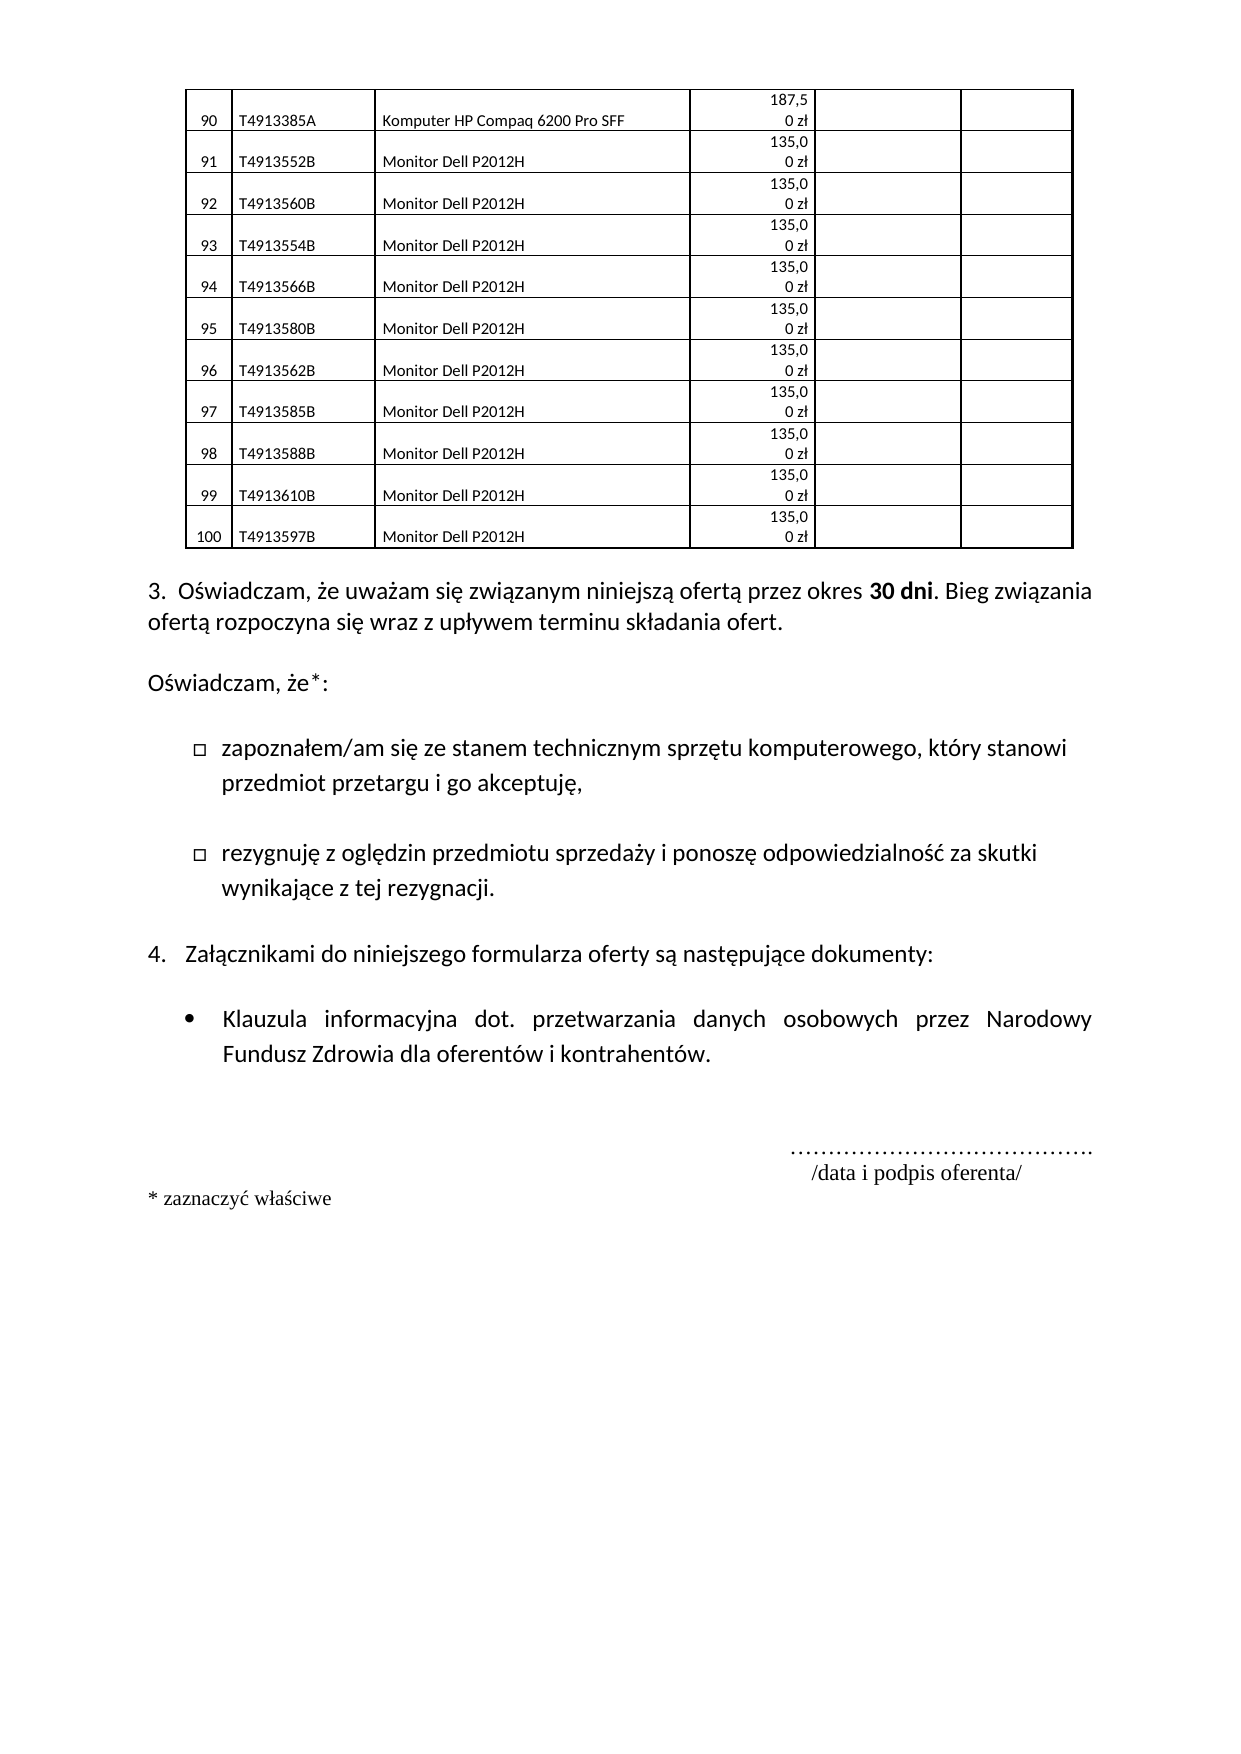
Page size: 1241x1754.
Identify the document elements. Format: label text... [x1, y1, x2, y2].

table_cell Monitor Dell P2012H [376, 131, 689, 172]
text …………………………………. [148, 1133, 1093, 1159]
table_cell T4913552B [233, 131, 374, 172]
text □ rezygnuję z oględzin przedmiotu sprzedaży i ponoszę odpowiedzialność za skutki wynikające z tej rezygnacji. [192, 837, 1093, 903]
table_cell 135,00 zł [691, 173, 814, 214]
table_cell T4913585B [233, 381, 374, 422]
table_cell [962, 506, 1071, 547]
table_cell Monitor Dell P2012H [376, 423, 689, 464]
table_cell [962, 298, 1071, 339]
table_cell [816, 506, 960, 547]
table_cell Monitor Dell P2012H [376, 298, 689, 339]
table_cell [816, 90, 960, 130]
table_cell Monitor Dell P2012H [376, 465, 689, 505]
table_cell [816, 131, 960, 172]
table_cell [962, 215, 1071, 255]
table_cell [962, 173, 1071, 214]
table_cell [962, 256, 1071, 297]
table_cell 95 [187, 298, 231, 339]
table_cell T4913580B [233, 298, 374, 339]
table_cell 97 [187, 381, 231, 422]
table_cell 135,00 zł [691, 131, 814, 172]
table_cell 135,00 zł [691, 256, 814, 297]
table_cell [816, 423, 960, 464]
table_cell T4913560B [233, 173, 374, 214]
table_cell T4913588B [233, 423, 374, 464]
table_cell T4913610B [233, 465, 374, 505]
table_cell 135,00 zł [691, 506, 814, 547]
table_cell [962, 131, 1071, 172]
table_cell [816, 381, 960, 422]
table_cell T4913562B [233, 340, 374, 380]
text 3. Oświadczam, że uważam się związanym niniejszą ofertą przez okres 30 dni. Bieg związania ofertą rozpoczyna się wraz z upływem terminu składania ofert. [148, 575, 1093, 636]
table_cell T4913597B [233, 506, 374, 547]
table_cell Monitor Dell P2012H [376, 173, 689, 214]
table_cell T4913566B [233, 256, 374, 297]
table_cell [962, 423, 1071, 464]
table_cell 135,00 zł [691, 465, 814, 505]
table_cell 96 [187, 340, 231, 380]
table_cell [816, 256, 960, 297]
table_cell [962, 381, 1071, 422]
table_cell [962, 340, 1071, 380]
table_cell 135,00 zł [691, 381, 814, 422]
table_cell 135,00 zł [691, 215, 814, 255]
text * zaznaczyć właściwe [148, 1186, 1093, 1210]
table_cell [816, 215, 960, 255]
text Oświadczam, że*: [148, 667, 1093, 697]
table_cell 187,50 zł [691, 90, 814, 130]
table_cell T4913554B [233, 215, 374, 255]
table_cell 94 [187, 256, 231, 297]
table_cell [816, 298, 960, 339]
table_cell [376, 90, 689, 130]
list Załącznikami do niniejszego formularza oferty są następujące dokumenty: [148, 938, 1093, 968]
table_cell [962, 465, 1071, 505]
table_cell [962, 90, 1071, 130]
table_cell Monitor Dell P2012H [376, 256, 689, 297]
table_cell 135,00 zł [691, 340, 814, 380]
table_cell Monitor Dell P2012H [376, 215, 689, 255]
table_cell Monitor Dell P2012H [376, 506, 689, 547]
table_cell 99 [187, 465, 231, 505]
table_cell Monitor Dell P2012H [376, 381, 689, 422]
table_cell [816, 465, 960, 505]
table_cell 100 [187, 506, 231, 547]
table_cell 92 [187, 173, 231, 214]
table_cell [816, 173, 960, 214]
table_cell 98 [187, 423, 231, 464]
text □ zapoznałem/am się ze stanem technicznym sprzętu komputerowego, który stanowi przedmiot przetargu i go akceptuję, [192, 732, 1093, 798]
table_cell T4913385A [233, 90, 374, 130]
table_cell 135,00 zł [691, 423, 814, 464]
table_cell Monitor Dell P2012H [376, 340, 689, 380]
list Klauzula informacyjna dot. przetwarzania danych osobowych przez Narodowy Fundusz Zdrowia dla oferentów i kontrahentów. [185, 1003, 1093, 1069]
table_cell 90 [187, 90, 231, 130]
text /data i podpis oferenta/ [738, 1159, 1093, 1186]
table_cell [816, 340, 960, 380]
table_cell 91 [187, 131, 231, 172]
table_cell 135,00 zł [691, 298, 814, 339]
table_cell 93 [187, 215, 231, 255]
